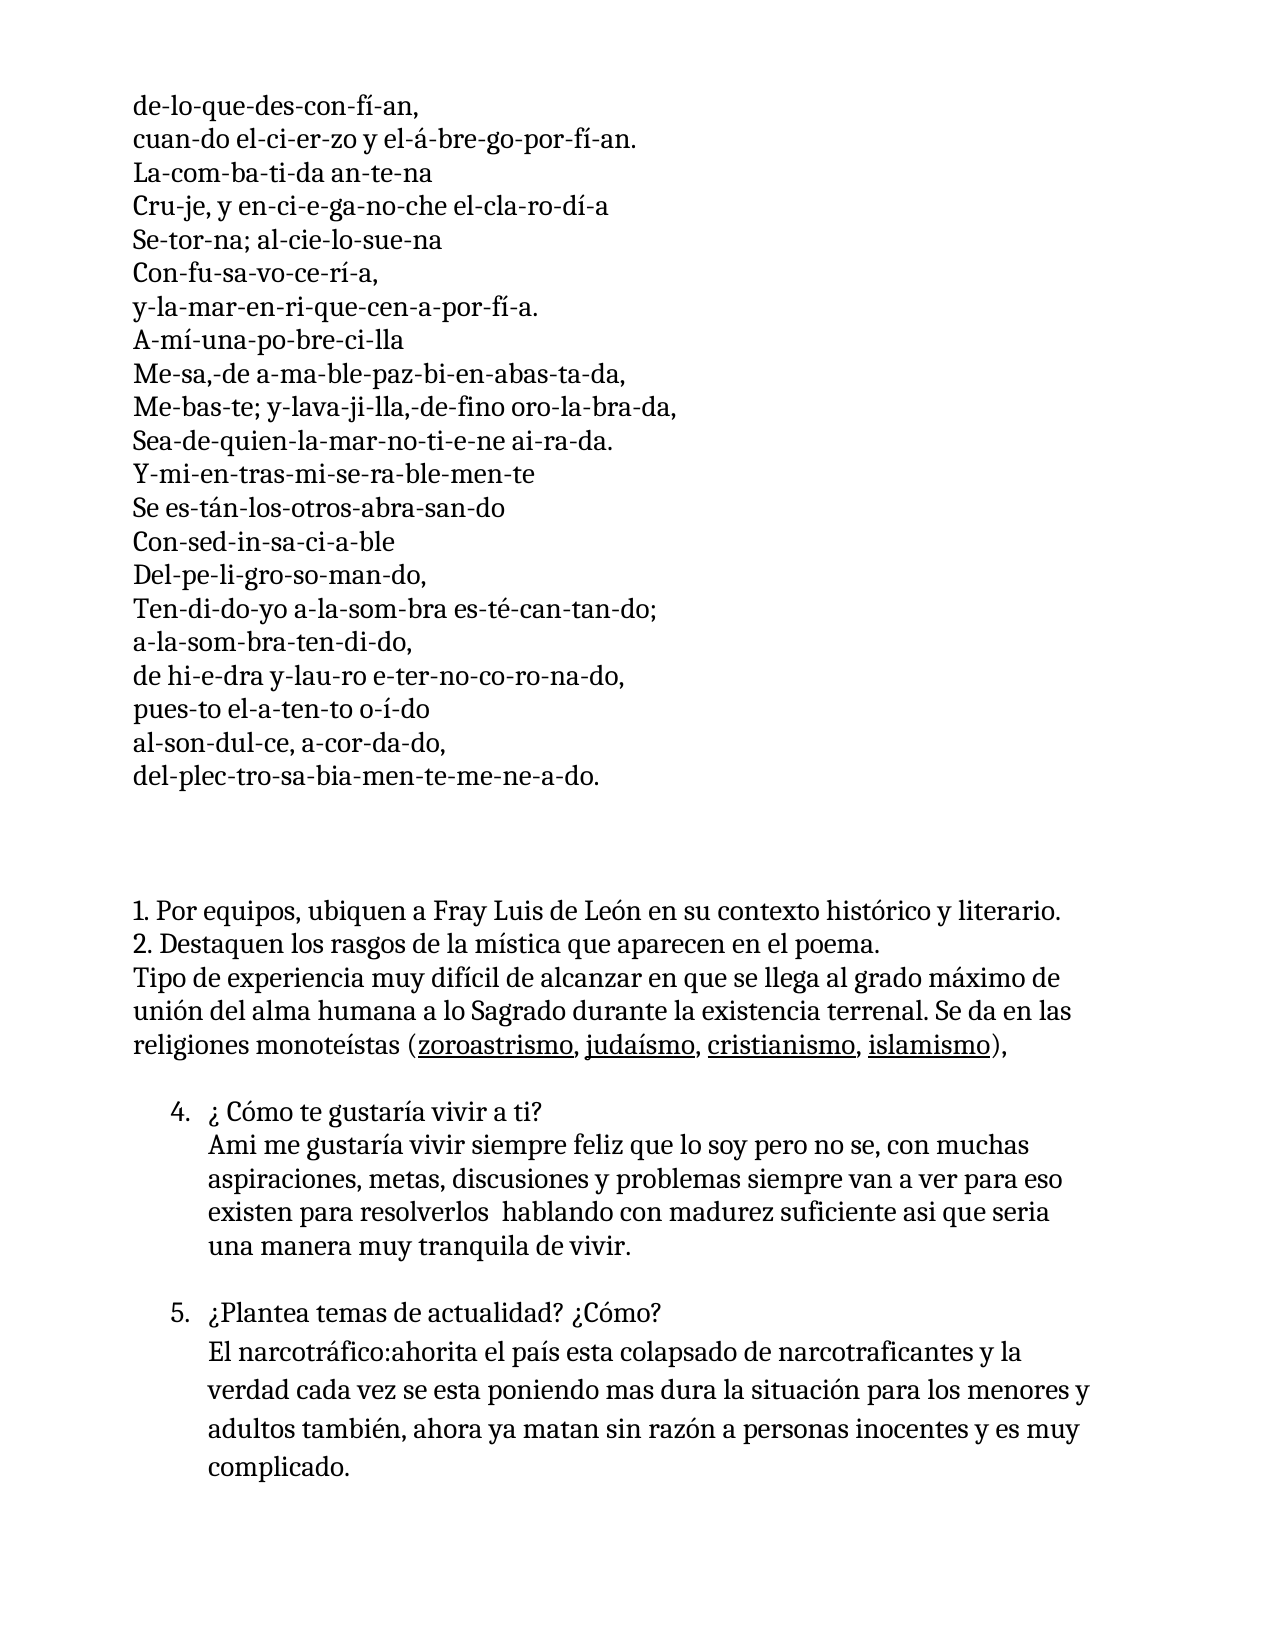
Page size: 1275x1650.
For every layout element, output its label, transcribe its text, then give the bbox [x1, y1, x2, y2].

text Me-bas-te; y-lava-ji-lla,-de-fino oro-la-bra-da, [133, 391, 1098, 424]
text Se-tor-na; al-cie-lo-sue-na [133, 223, 1098, 256]
list ¿Plantea temas de actualidad? ¿Cómo? [170, 1296, 1098, 1330]
text al-son-dul-ce, a-cor-da-do, [133, 726, 1098, 759]
text Con-fu-sa-vo-ce-rí-a, [133, 256, 1098, 290]
text 2. Destaquen los rasgos de la mística que aparecen en el poema. [133, 927, 1098, 961]
list ¿ Cómo te gustaría vivir a ti? [170, 1095, 1098, 1128]
text Cru-je, y en-ci-e-ga-no-che el-cla-ro-dí-a [133, 189, 1098, 223]
text A-mí-una-po-bre-ci-lla [133, 323, 1098, 357]
text Sea-de-quien-la-mar-no-ti-e-ne ai-ra-da. [133, 424, 1098, 458]
text a-la-som-bra-ten-di-do, [133, 625, 1098, 659]
text y-la-mar-en-ri-que-cen-a-por-fí-a. [133, 290, 1098, 323]
text Se es-tán-los-otros-abra-san-do [133, 491, 1098, 525]
text Del-pe-li-gro-so-man-do, [133, 558, 1098, 592]
text Ten-di-do-yo a-la-som-bra es-té-can-tan-do; [133, 592, 1098, 625]
text pues-to el-a-ten-to o-í-do [133, 692, 1098, 726]
text de-lo-que-des-con-fí-an, [133, 89, 1098, 122]
text cuan-do el-ci-er-zo y el-á-bre-go-por-fí-an. [133, 122, 1098, 156]
text La-com-ba-ti-da an-te-na [133, 156, 1098, 189]
text del-plec-tro-sa-bia-men-te-me-ne-a-do. [133, 759, 1098, 793]
text Tipo de experiencia muy difícil de alcanzar en que se llega al grado máximo de unión del alma humana a lo Sagrado durante la existencia terrenal. Se da en las religiones monoteístas (zoroastrismo, judaísmo, cristianismo, islamismo), [133, 961, 1098, 1061]
list El narcotráfico:ahorita el país esta colapsado de narcotraficantes y la verdad cada vez se esta poniendo mas dura la situación para los menores y adultos también, ahora ya matan sin razón a personas inocentes y es muy complicado. [208, 1335, 1098, 1484]
text Me-sa,-de a-ma-ble-paz-bi-en-abas-ta-da, [133, 357, 1098, 391]
text Y-mi-en-tras-mi-se-ra-ble-men-te [133, 458, 1098, 491]
text 1. Por equipos, ubiquen a Fray Luis de León en su contexto histórico y literario. [133, 894, 1098, 927]
text de hi-e-dra y-lau-ro e-ter-no-co-ro-na-do, [133, 659, 1098, 692]
list Ami me gustaría vivir siempre feliz que lo soy pero no se, con muchas aspiraciones, metas, discusiones y problemas siempre van a ver para eso existen para resolverlos hablando con madurez suficiente asi que seria una manera muy tranquila de vivir. [208, 1128, 1098, 1263]
text Con-sed-in-sa-ci-a-ble [133, 525, 1098, 558]
